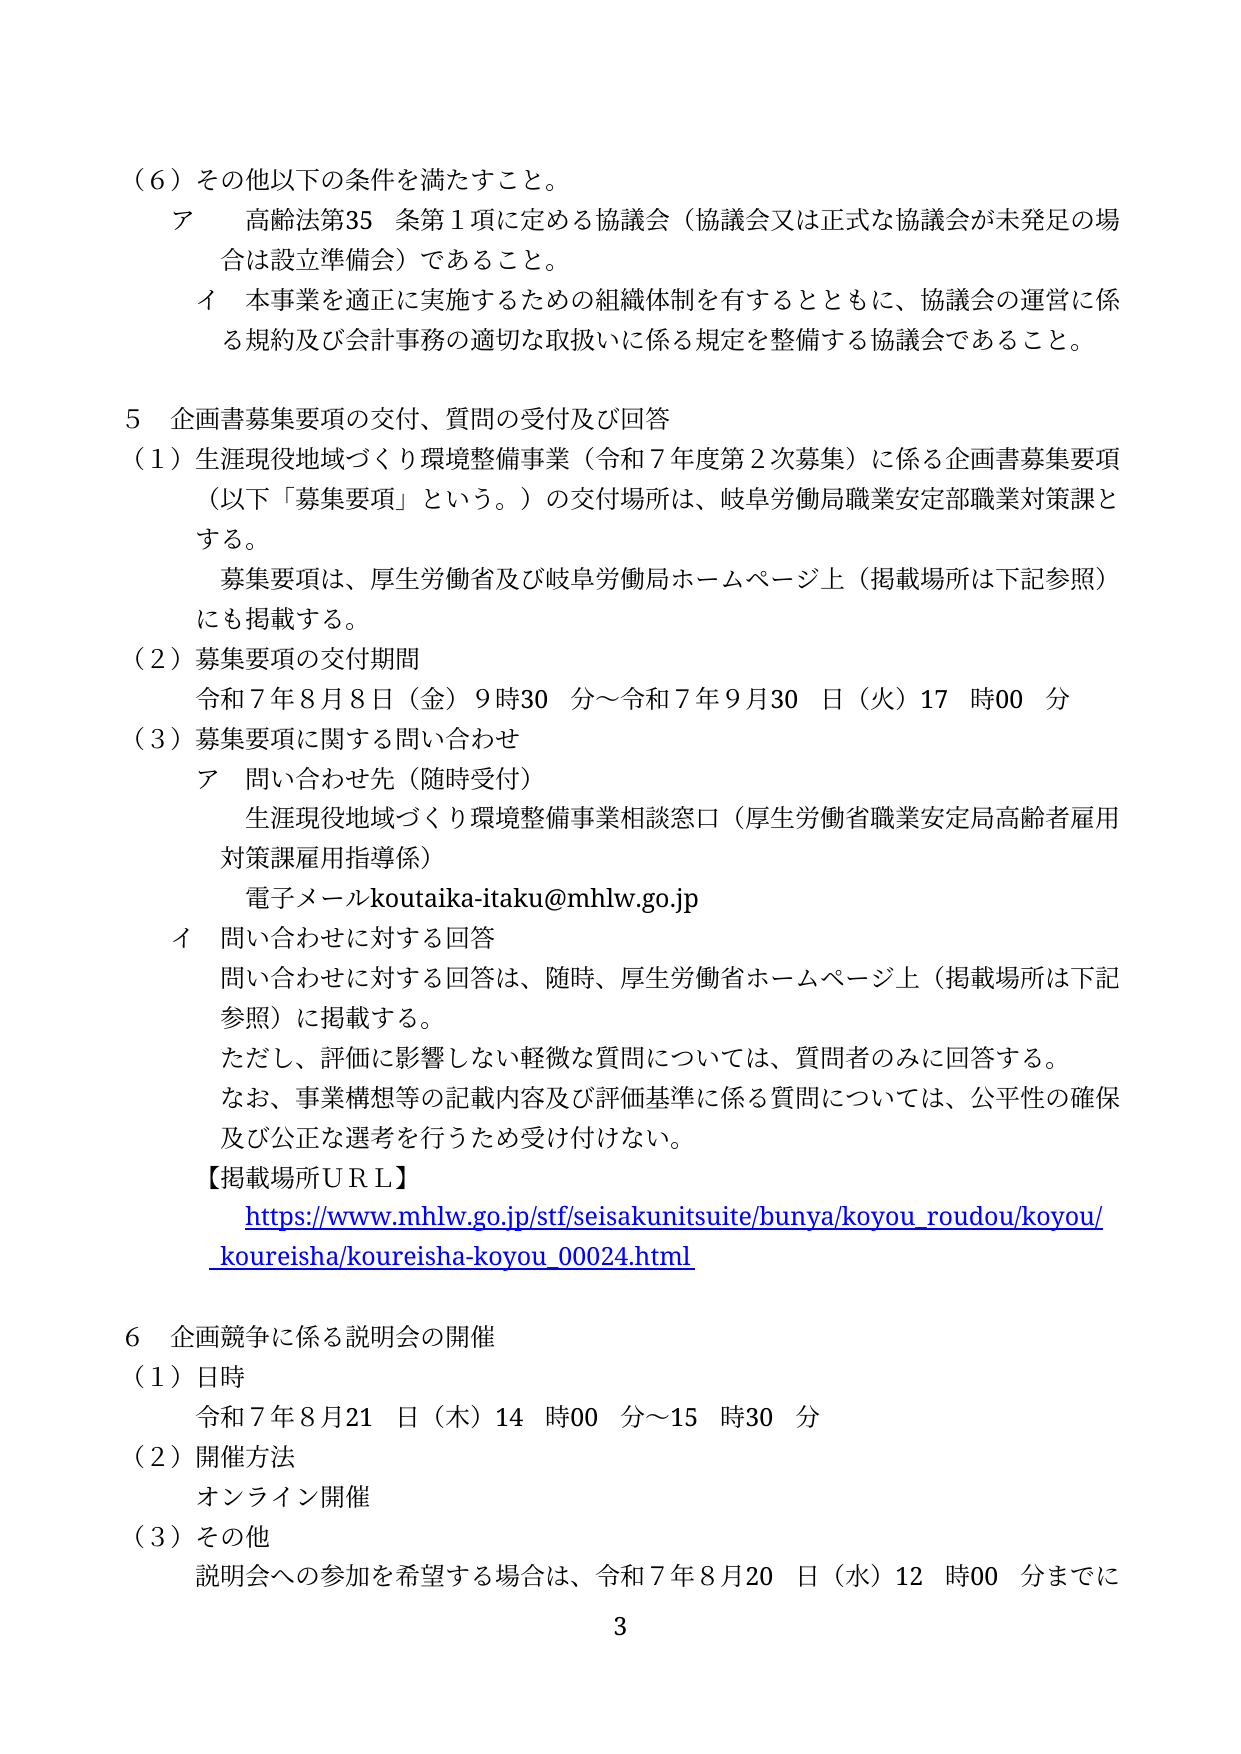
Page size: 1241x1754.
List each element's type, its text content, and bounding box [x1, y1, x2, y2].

text 生涯現役地域づくり環境整備事業相談窓口（厚生労働省職業安定局高齢者雇用対策課雇用指導係） [195, 797, 1120, 877]
text （１）生涯現役地域づくり環境整備事業（令和７年度第２次募集）に係る企画書募集要項（以下「募集要項」という。）の交付場所は、岐阜労働局職業安定部職業対策課とする。 [120, 438, 1120, 558]
text （６）その他以下の条件を満たすこと。 [120, 159, 1120, 199]
text （３）その他 [120, 1515, 1120, 1555]
text なお、事業構想等の記載内容及び評価基準に係る質問については、公平性の確保及び公正な選考を行うため受け付けない。 [195, 1076, 1120, 1156]
text イ 本事業を適正に実施するための組織体制を有するとともに、協議会の運営に係る規約及び会計事務の適切な取扱いに係る規定を整備する協議会であること。 [170, 278, 1120, 358]
text 令和７年８月８日（金）９時30分～令和７年９月30日（火）17時00分 [120, 677, 1120, 717]
text ５ 企画書募集要項の交付、質問の受付及び回答 [120, 398, 1120, 438]
text イ 問い合わせに対する回答 [120, 917, 1120, 957]
text ア 高齢法第35条第１項に定める協議会（協議会又は正式な協議会が未発足の場合は設立準備会）であること。 [120, 199, 1120, 278]
text ア 問い合わせ先（随時受付） [120, 757, 1120, 797]
text 問い合わせに対する回答は、随時、厚生労働省ホームページ上（掲載場所は下記参照）に掲載する。 [195, 957, 1120, 1037]
text （２）開催方法 [120, 1436, 1120, 1475]
text オンライン開催 [120, 1475, 1120, 1515]
text ６ 企画競争に係る説明会の開催 [120, 1316, 1120, 1356]
text 令和７年８月21日（木）14時00分～15時30分 [120, 1396, 1120, 1436]
text 【掲載場所ＵＲＬ】 [120, 1156, 1120, 1196]
text https://www.mhlw.go.jp/stf/seisakunitsuite/bunya/koyou_roudou/koyou/koureisha/koureisha-koyou_00024.html [209, 1196, 1120, 1276]
text （１）日時 [120, 1356, 1120, 1396]
text （３）募集要項に関する問い合わせ [120, 717, 1120, 757]
text 電子メールkoutaika-itaku@mhlw.go.jp [120, 877, 1120, 917]
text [120, 1555, 1120, 1595]
text （２）募集要項の交付期間 [120, 638, 1120, 677]
text 募集要項は、厚生労働省及び岐阜労働局ホームページ上（掲載場所は下記参照）にも掲載する。 [170, 558, 1120, 638]
text ただし、評価に影響しない軽微な質問については、質問者のみに回答する。 [195, 1037, 1120, 1076]
